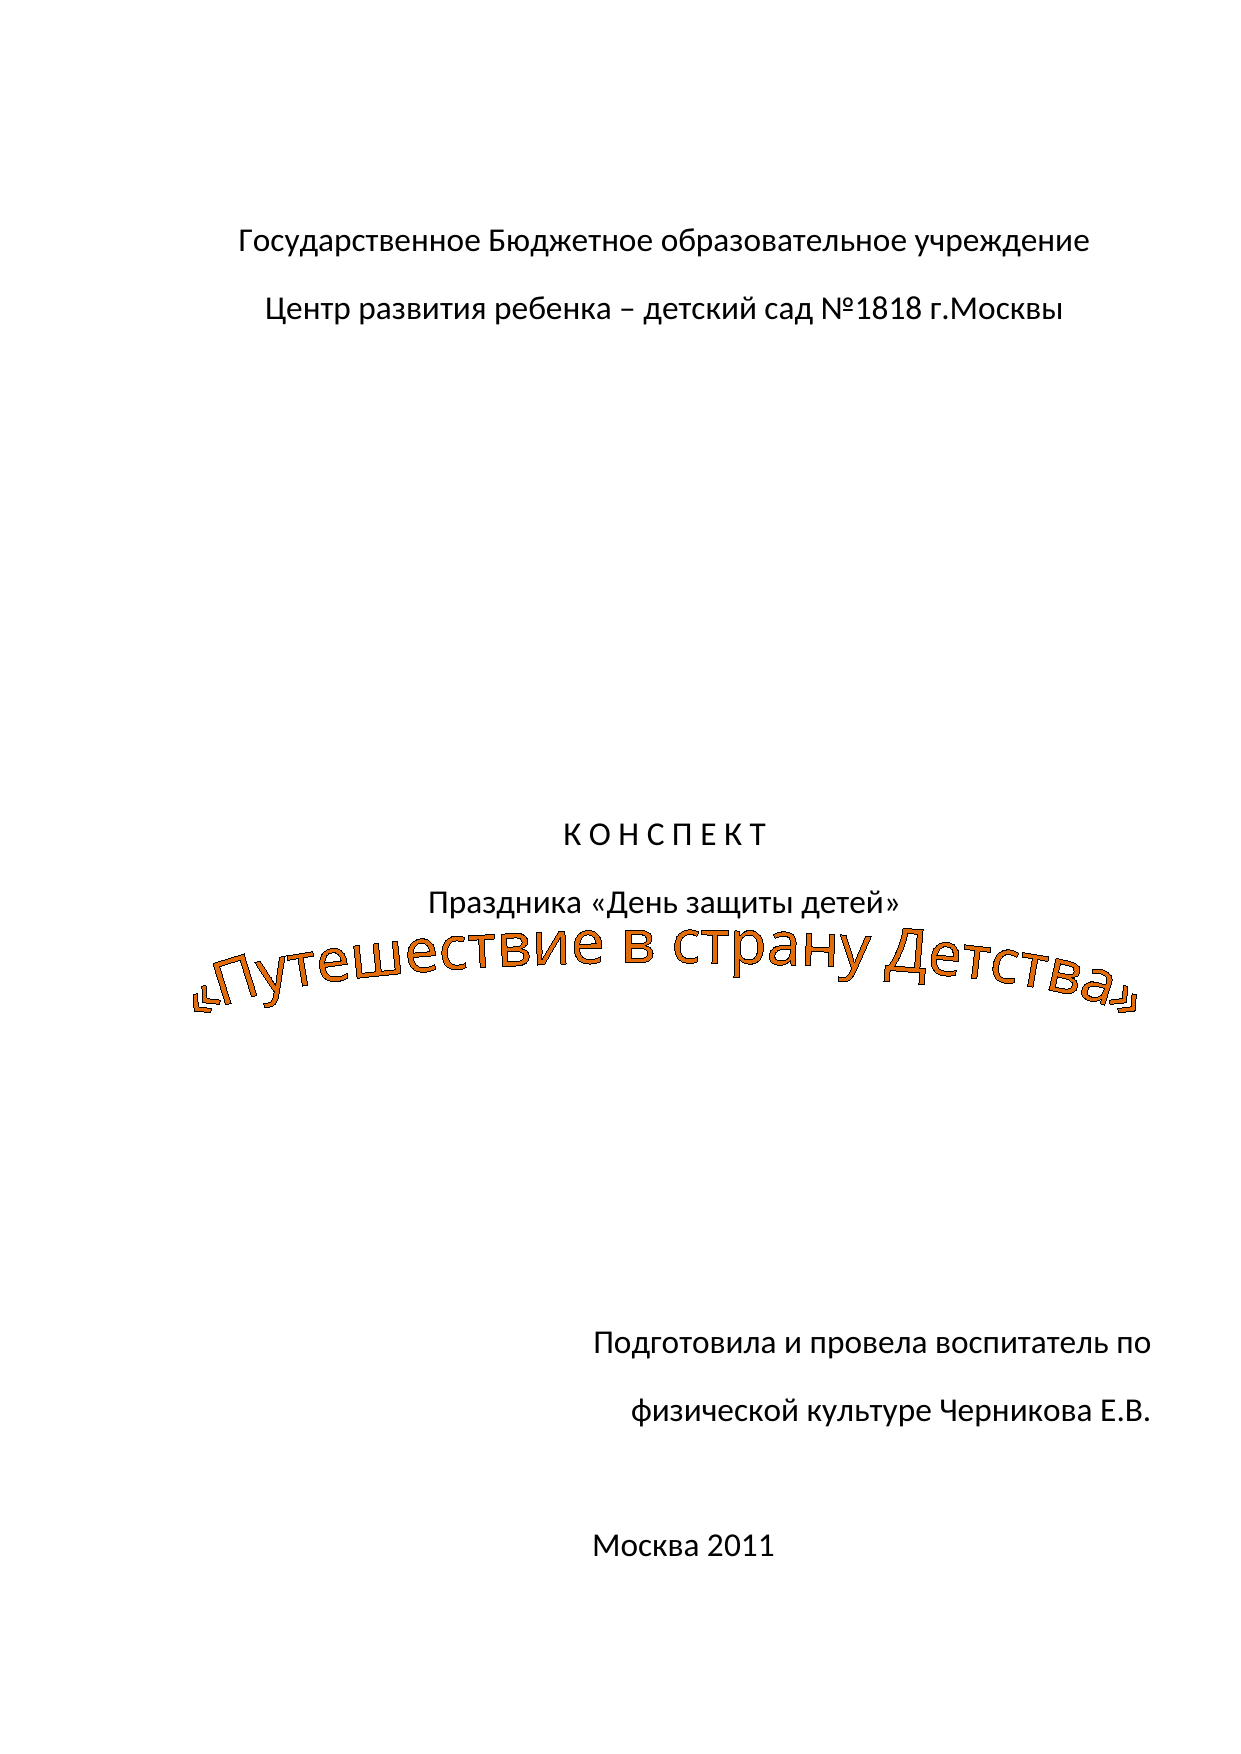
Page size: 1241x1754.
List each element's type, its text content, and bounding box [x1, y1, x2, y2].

text К О Н С П Е К Т [177, 813, 1152, 854]
text физической культуре Черникова Е.В. [177, 1389, 1152, 1430]
text Подготовила и провела воспитатель по [177, 1321, 1152, 1362]
text Москва 2011 [177, 1524, 1152, 1565]
text Праздника «День защиты детей» [177, 881, 1152, 921]
text Государственное Бюджетное образовательное учреждение [177, 219, 1152, 260]
text Центр развития ребенка – детский сад №1818 г.Москвы [177, 287, 1152, 328]
